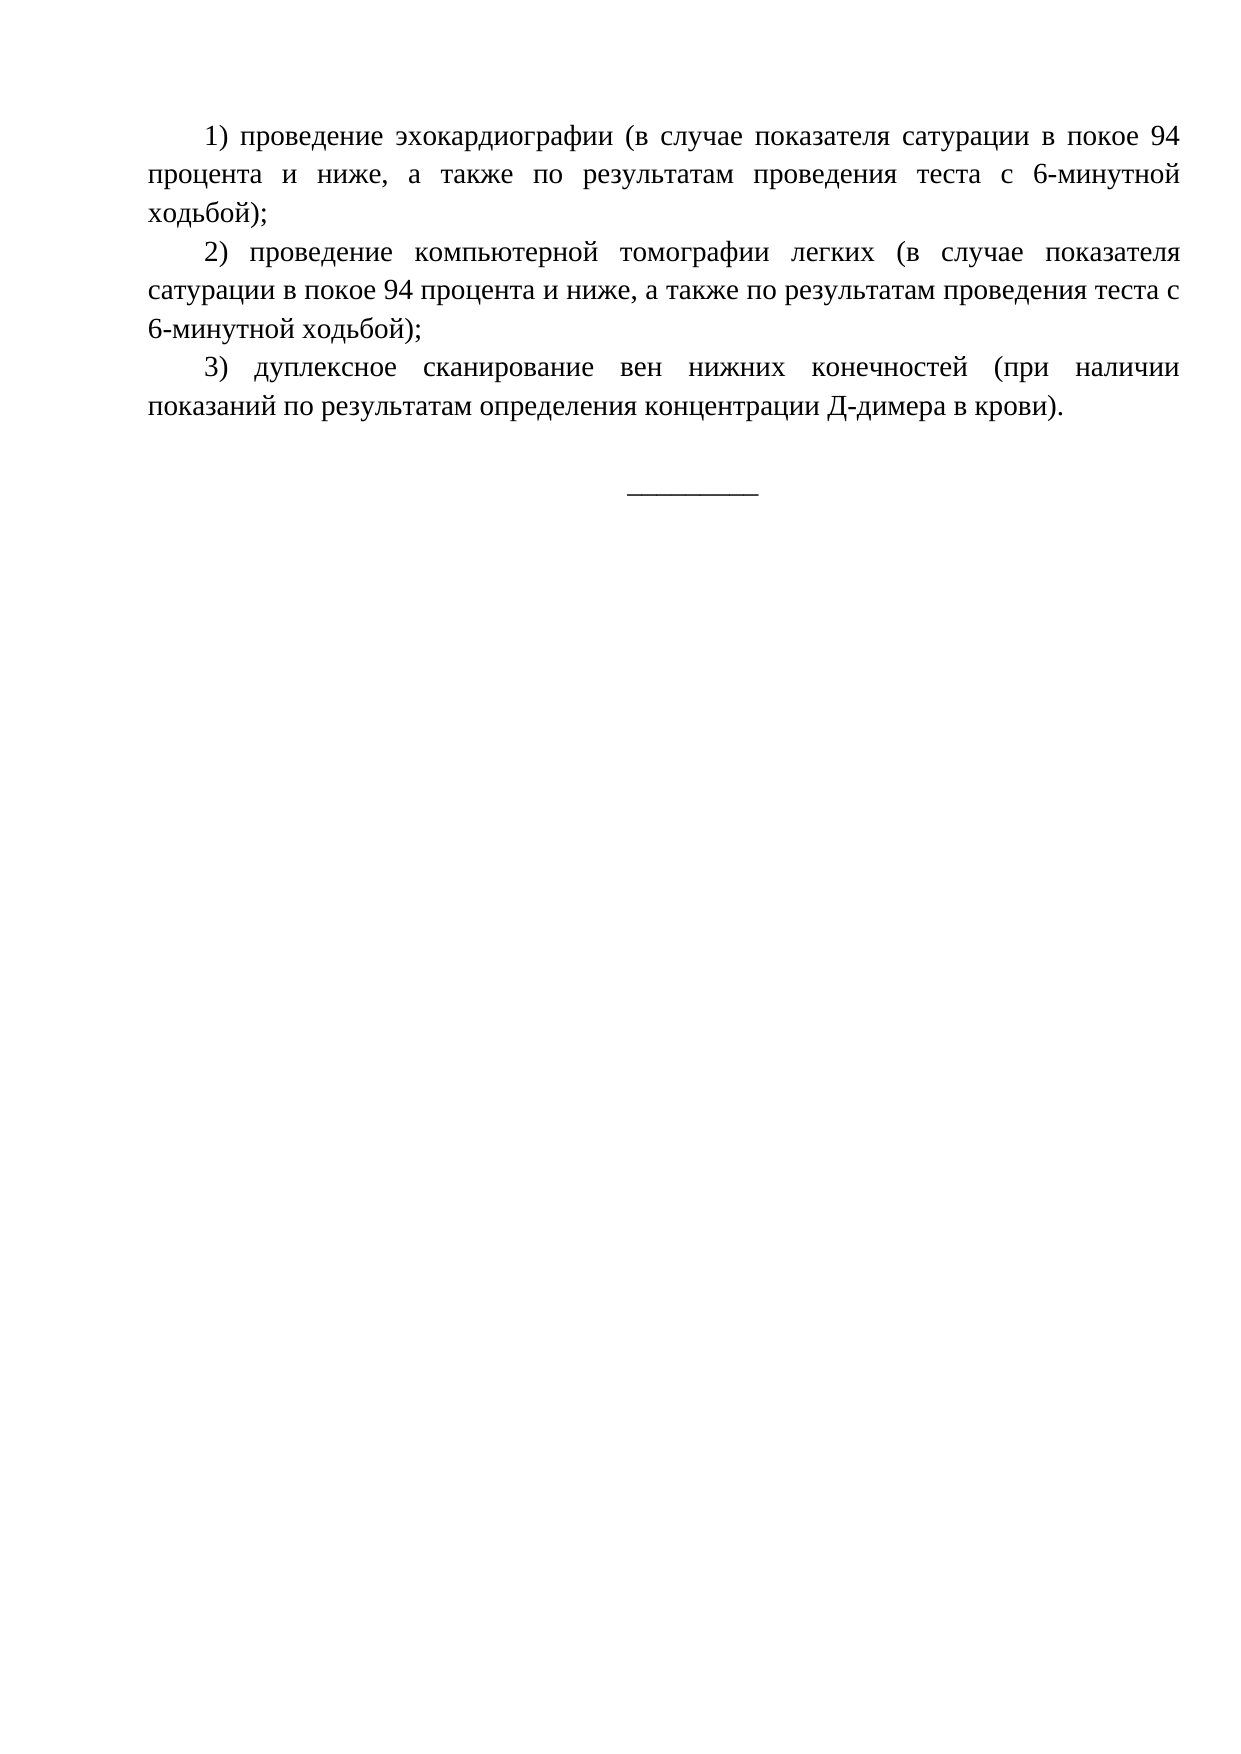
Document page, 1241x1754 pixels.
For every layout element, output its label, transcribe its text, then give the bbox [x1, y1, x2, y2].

text _________ [148, 465, 1181, 498]
text 3) дуплексное сканирование вен нижних конечностей (при наличии показаний по результатам определения концентрации Д-димера в крови). [148, 349, 1181, 421]
text 2) проведение компьютерной томографии легких (в случае показателя сатурации в покое 94 процента и ниже, а также по результатам проведения теста с 6-минутной ходьбой); [148, 234, 1181, 344]
text 1) проведение эхокардиографии (в случае показателя сатурации в покое 94 процента и ниже, а также по результатам проведения теста с 6-минутной ходьбой); [148, 118, 1181, 229]
